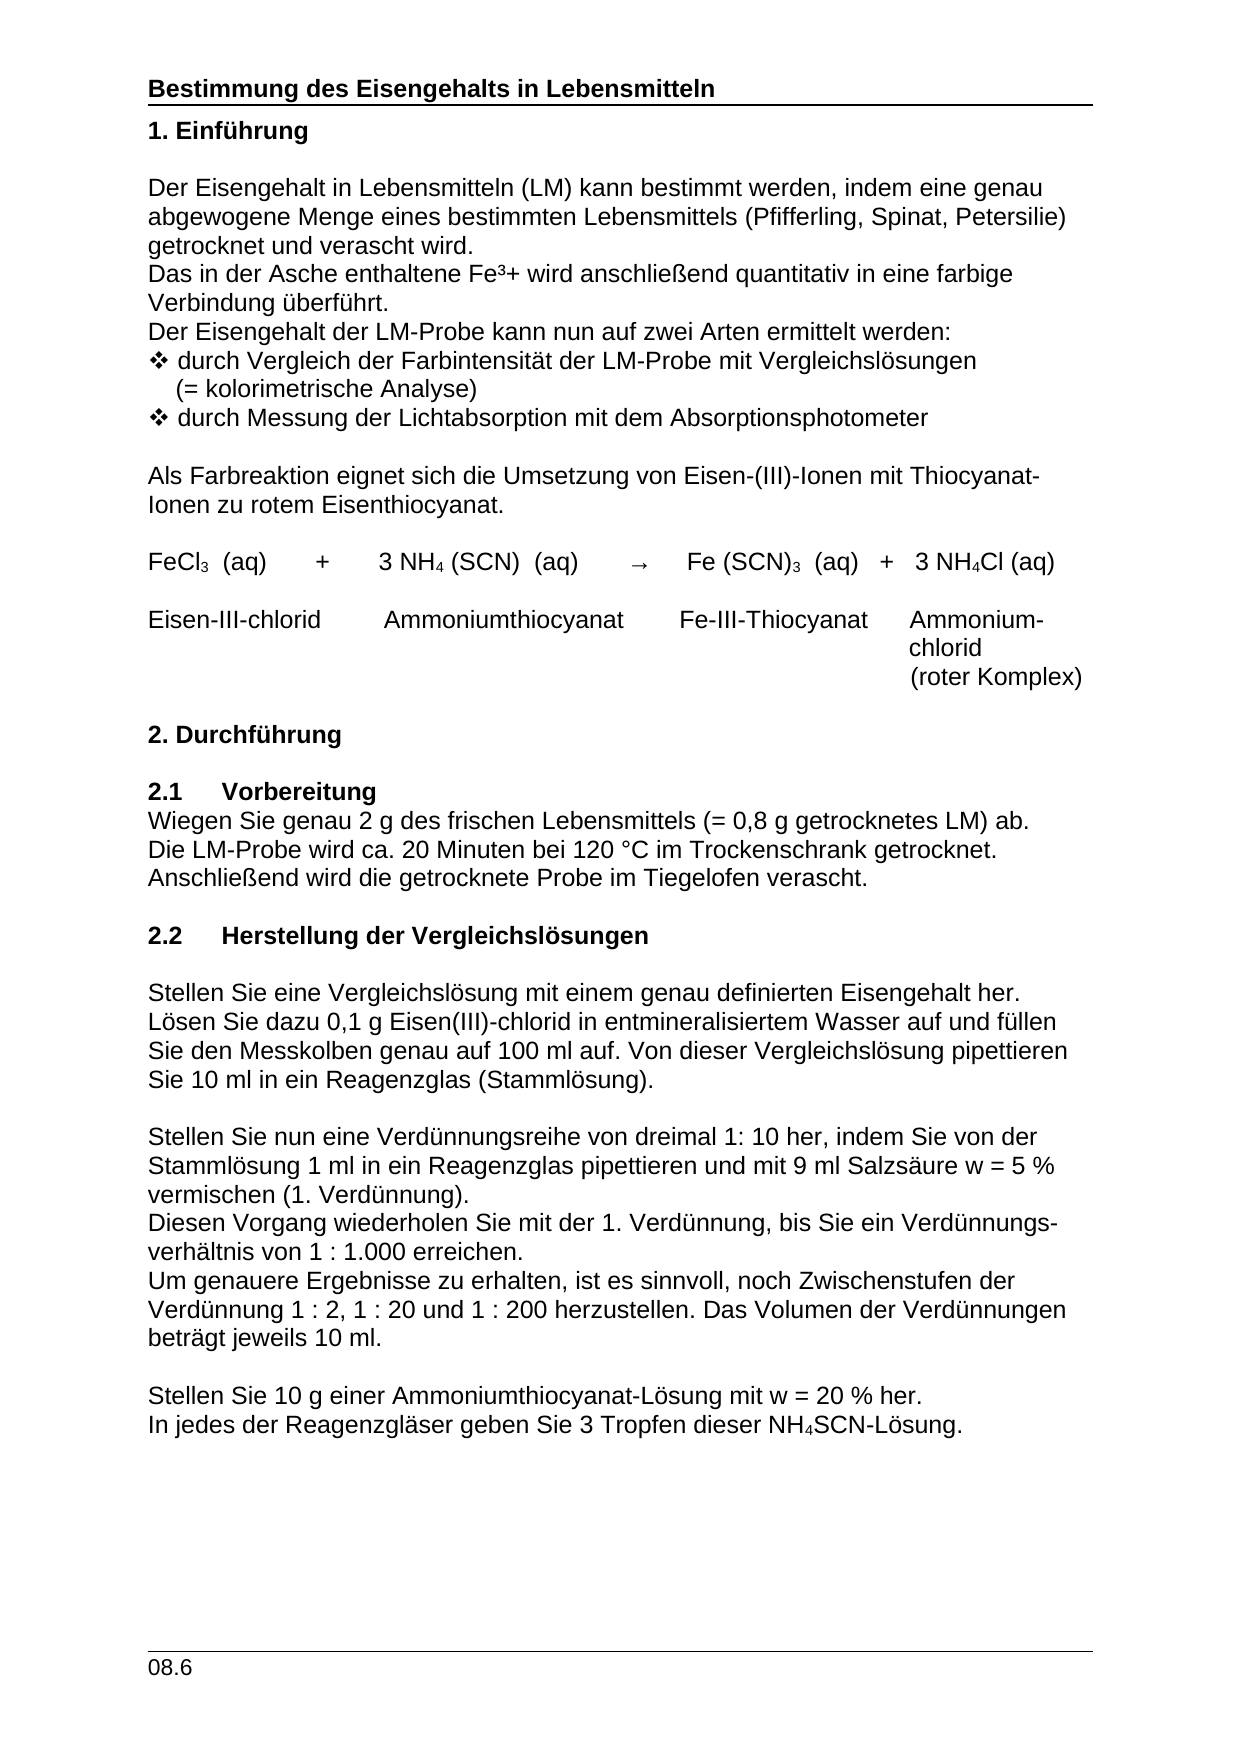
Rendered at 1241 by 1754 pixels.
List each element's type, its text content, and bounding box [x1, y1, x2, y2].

text Ionen zu rotem Eisenthiocyanat. [148, 489, 1093, 518]
text Stellen Sie eine Vergleichslösung mit einem genau definierten Eisengehalt her. [148, 978, 1093, 1007]
text Der Eisengehalt der LM-Probe kann nun auf zwei Arten ermittelt werden: [148, 317, 1093, 346]
text (roter Komplex) [148, 662, 1093, 691]
text Der Eisengehalt in Lebensmitteln (LM) kann bestimmt werden, indem eine genau [148, 173, 1093, 202]
text 2.2 Herstellung der Vergleichslösungen [148, 921, 1093, 949]
text Stellen Sie 10 g einer Ammoniumthiocyanat-Lösung mit w = 20 % her. [148, 1381, 1093, 1409]
text Die LM-Probe wird ca. 20 Minuten bei 120 °C im Trockenschrank getrocknet. [148, 834, 1093, 863]
text Sie den Messkolben genau auf 100 ml auf. Von dieser Vergleichslösung pipettieren Sie 10 ml in ein Reagenzglas (Stammlösung). [148, 1036, 1093, 1093]
text Anschließend wird die getrocknete Probe im Tiegelofen verascht. [148, 863, 1093, 892]
text FeCl3 (aq) + 3 NH4 (SCN) (aq) → Fe (SCN)3 (aq) + 3 NH4Cl (aq) [148, 547, 1093, 576]
text Stellen Sie nun eine Verdünnungsreihe von dreimal 1: 10 her, indem Sie von der Stammlösung 1 ml in ein Reagenzglas pipettieren und mit 9 ml Salzsäure w = 5 % vermischen (1. Verdünnung). [148, 1122, 1093, 1208]
text Wiegen Sie genau 2 g des frischen Lebensmittels (= 0,8 g getrocknetes LM) ab. [148, 806, 1093, 834]
list durch Vergleich der Farbintensität der LM-Probe mit Vergleichslösungen [148, 346, 1093, 374]
text (= kolorimetrische Analyse) [148, 374, 1093, 403]
text Eisen-III-chlorid Ammoniumthiocyanat Fe-III-Thiocyanat Ammonium- [148, 604, 1093, 633]
text 1. Einführung [148, 116, 1093, 144]
text abgewogene Menge eines bestimmten Lebensmittels (Pfifferling, Spinat, Petersilie) getrocknet und verascht wird. [148, 202, 1093, 259]
text Als Farbreaktion eignet sich die Umsetzung von Eisen-(III)-Ionen mit Thiocyanat- [148, 461, 1093, 489]
list durch Messung der Lichtabsorption mit dem Absorptionsphotometer [148, 403, 1093, 432]
text In jedes der Reagenzgläser geben Sie 3 Tropfen dieser NH4SCN-Lösung. [148, 1409, 1093, 1438]
text 2. Durchführung [148, 719, 1093, 748]
text Lösen Sie dazu 0,1 g Eisen(III)-chlorid in entmineralisiertem Wasser auf und füllen [148, 1007, 1093, 1036]
text chlorid [148, 633, 1093, 662]
text 2.1 Vorbereitung [148, 777, 1093, 806]
text Diesen Vorgang wiederholen Sie mit der 1. Verdünnung, bis Sie ein Verdünnungs-verhältnis von 1 : 1.000 erreichen. [148, 1208, 1093, 1266]
text Das in der Asche enthaltene Fe³+ wird anschließend quantitativ in eine farbige [148, 259, 1093, 288]
text Verbindung überführt. [148, 288, 1093, 317]
text Um genauere Ergebnisse zu erhalten, ist es sinnvoll, noch Zwischenstufen der Verdünnung 1 : 2, 1 : 20 und 1 : 200 herzustellen. Das Volumen der Verdünnungen beträgt jeweils 10 ml. [148, 1266, 1093, 1352]
